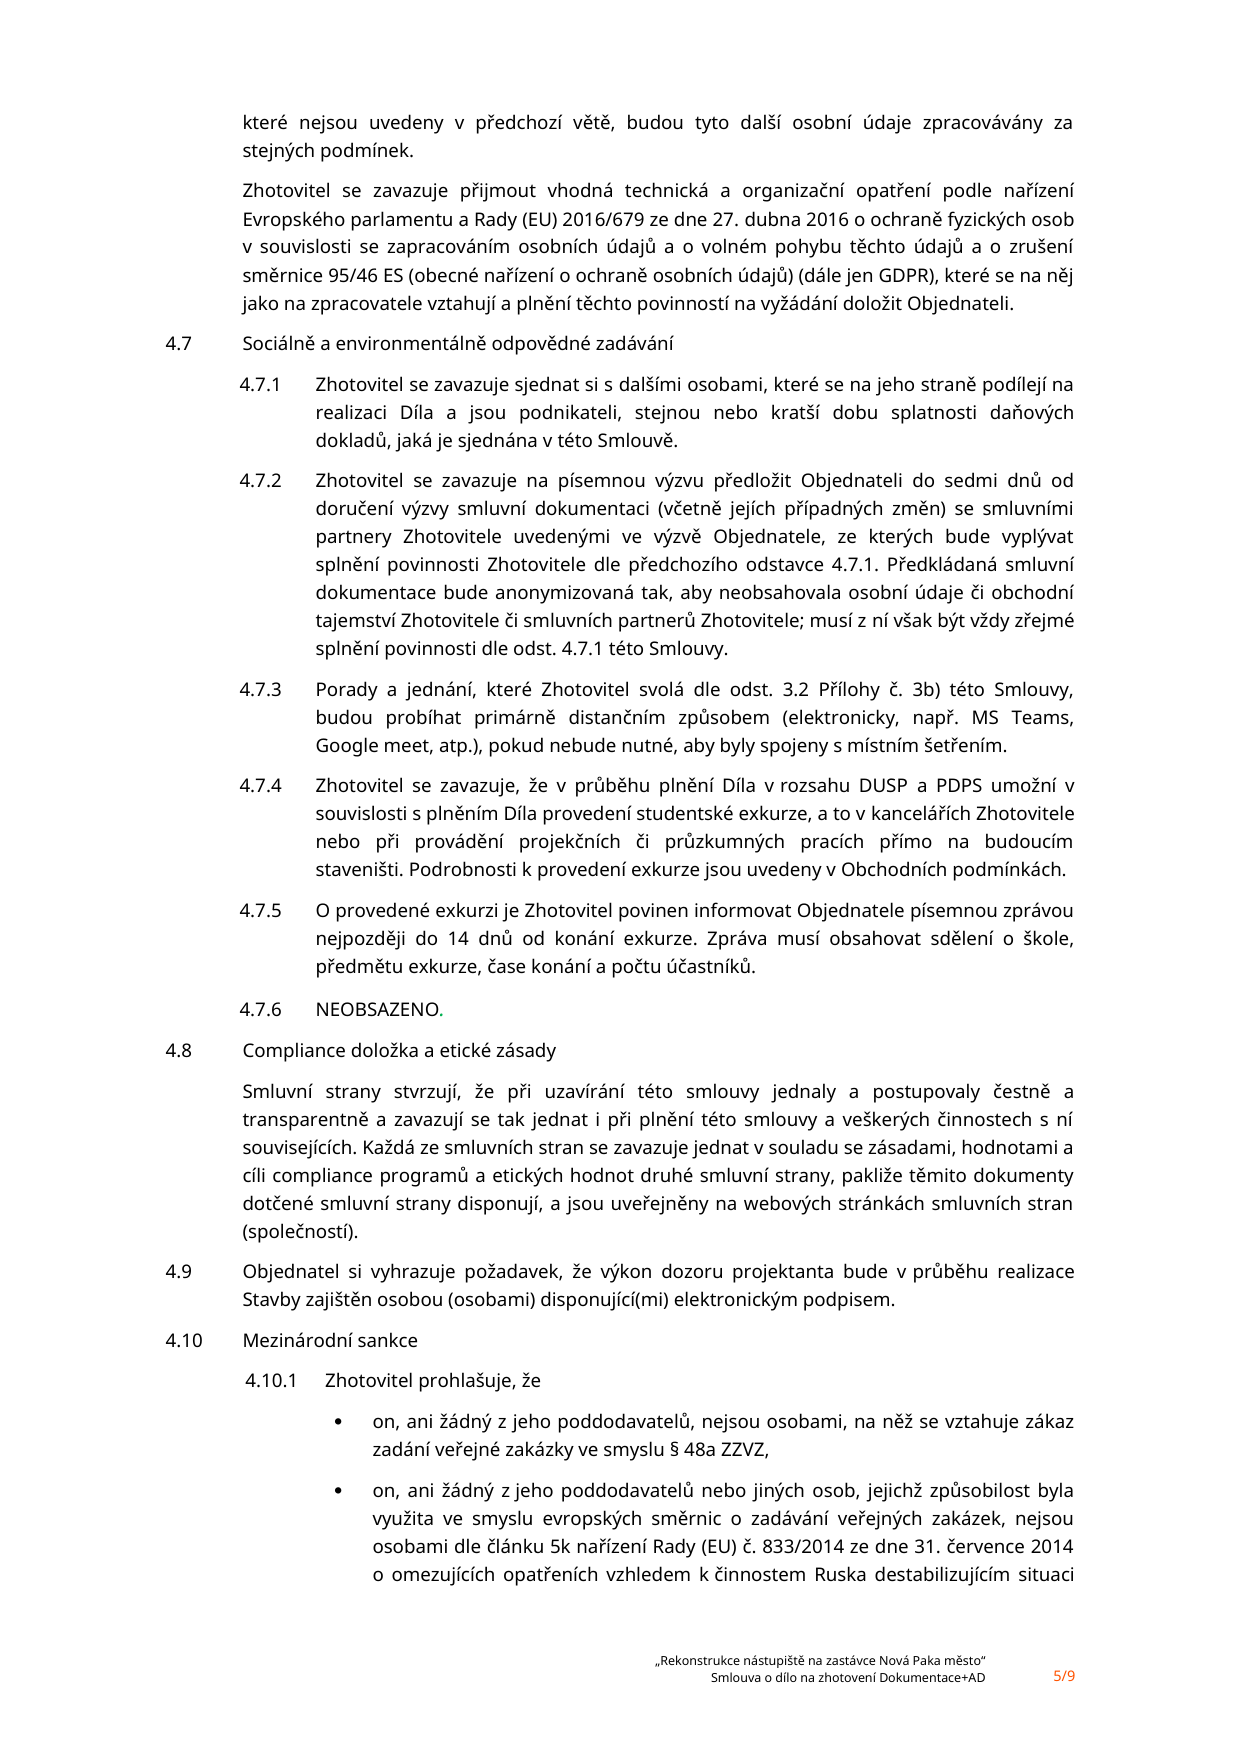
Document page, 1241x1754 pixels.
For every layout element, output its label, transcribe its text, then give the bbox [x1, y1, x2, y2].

list Zhotovitel se zavazuje přijmout vhodná technická a organizační opatření podle nařízení Evropského parlamentu a Rady (EU) 2016/679 ze dne 27. dubna 2016 o ochraně fyzických osob v souvislosti se zapracováním osobních údajů a o volném pohybu těchto údajů a o zrušení směrnice 95/46 ES (obecné nařízení o ochraně osobních údajů) (dále jen GDPR), které se na něj jako na zpracovatele vztahují a plnění těchto povinností na vyžádání doložit Objednateli. [242, 178, 1075, 315]
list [335, 1477, 1075, 1586]
list on, ani žádný z jeho poddodavatelů, nejsou osobami, na něž se vztahuje zákaz zadání veřejné zakázky ve smyslu § 48a ZZVZ, [335, 1408, 1075, 1462]
list Smluvní strany stvrzují, že při uzavírání této smlouvy jednaly a postupovaly čestně a transparentně a zavazují se tak jednat i při plnění této smlouvy a veškerých činnostech s ní souvisejících. Každá ze smluvních stran se zavazuje jednat v souladu se zásadami, hodnotami a cíli compliance programů a etických hodnot druhé smluvní strany, pakliže těmito dokumenty dotčené smluvní strany disponují, a jsou uveřejněny na webových stránkách smluvních stran (společností). [242, 1078, 1075, 1244]
list Mezinárodní sankce [165, 1327, 1075, 1353]
list Porady a jednání, které Zhotovitel svolá dle odst. 3.2 Přílohy č. 3b) této Smlouvy, budou probíhat primárně distančním způsobem (elektronicky, např. MS Teams, Google meet, atp.), pokud nebude nutné, aby byly spojeny s místním šetřením. [239, 676, 1075, 758]
list Zhotovitel se zavazuje sjednat si s dalšími osobami, které se na jeho straně podílejí na realizaci Díla a jsou podnikateli, stejnou nebo kratší dobu splatnosti daňových dokladů, jaká je sjednána v této Smlouvě. [239, 371, 1075, 452]
list Zhotovitel prohlašuje, že [245, 1368, 1075, 1393]
text Objednatel si vyhrazuje požadavek, že výkon dozoru projektanta bude v průběhu realizace Stavby zajištěn osobou (osobami) disponující(mi) elektronickým podpisem. [165, 1259, 1075, 1312]
list Zhotovitel se zavazuje, že v průběhu plnění Díla v rozsahu DUSP a PDPS umožní v souvislosti s plněním Díla provedení studentské exkurze, a to v kancelářích Zhotovitele nebo při provádění projekčních či průzkumných pracích přímo na budoucím staveništi. Podrobnosti k provedení exkurze jsou uvedeny v Obchodních podmínkách. [239, 773, 1075, 882]
list NEOBSAZENO. [239, 994, 1075, 1022]
list O provedené exkurzi je Zhotovitel povinen informovat Objednatele písemnou zprávou nejpozději do 14 dnů od konání exkurze. Zpráva musí obsahovat sdělení o škole, předmětu exkurze, čase konání a počtu účastníků. [239, 897, 1075, 979]
text Compliance doložka a etické zásady [165, 1038, 1075, 1063]
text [165, 109, 1075, 163]
text Sociálně a environmentálně odpovědné zadávání [165, 330, 1075, 356]
list Zhotovitel se zavazuje na písemnou výzvu předložit Objednateli do sedmi dnů od doručení výzvy smluvní dokumentaci (včetně jejích případných změn) se smluvními partnery Zhotovitele uvedenými ve výzvě Objednatele, ze kterých bude vyplývat splnění povinnosti Zhotovitele dle předchozího odstavce 4.7.1. Předkládaná smluvní dokumentace bude anonymizovaná tak, aby neobsahovala osobní údaje či obchodní tajemství Zhotovitele či smluvních partnerů Zhotovitele; musí z ní však být vždy zřejmé splnění povinnosti dle odst. 4.7.1 této Smlouvy. [239, 467, 1075, 661]
